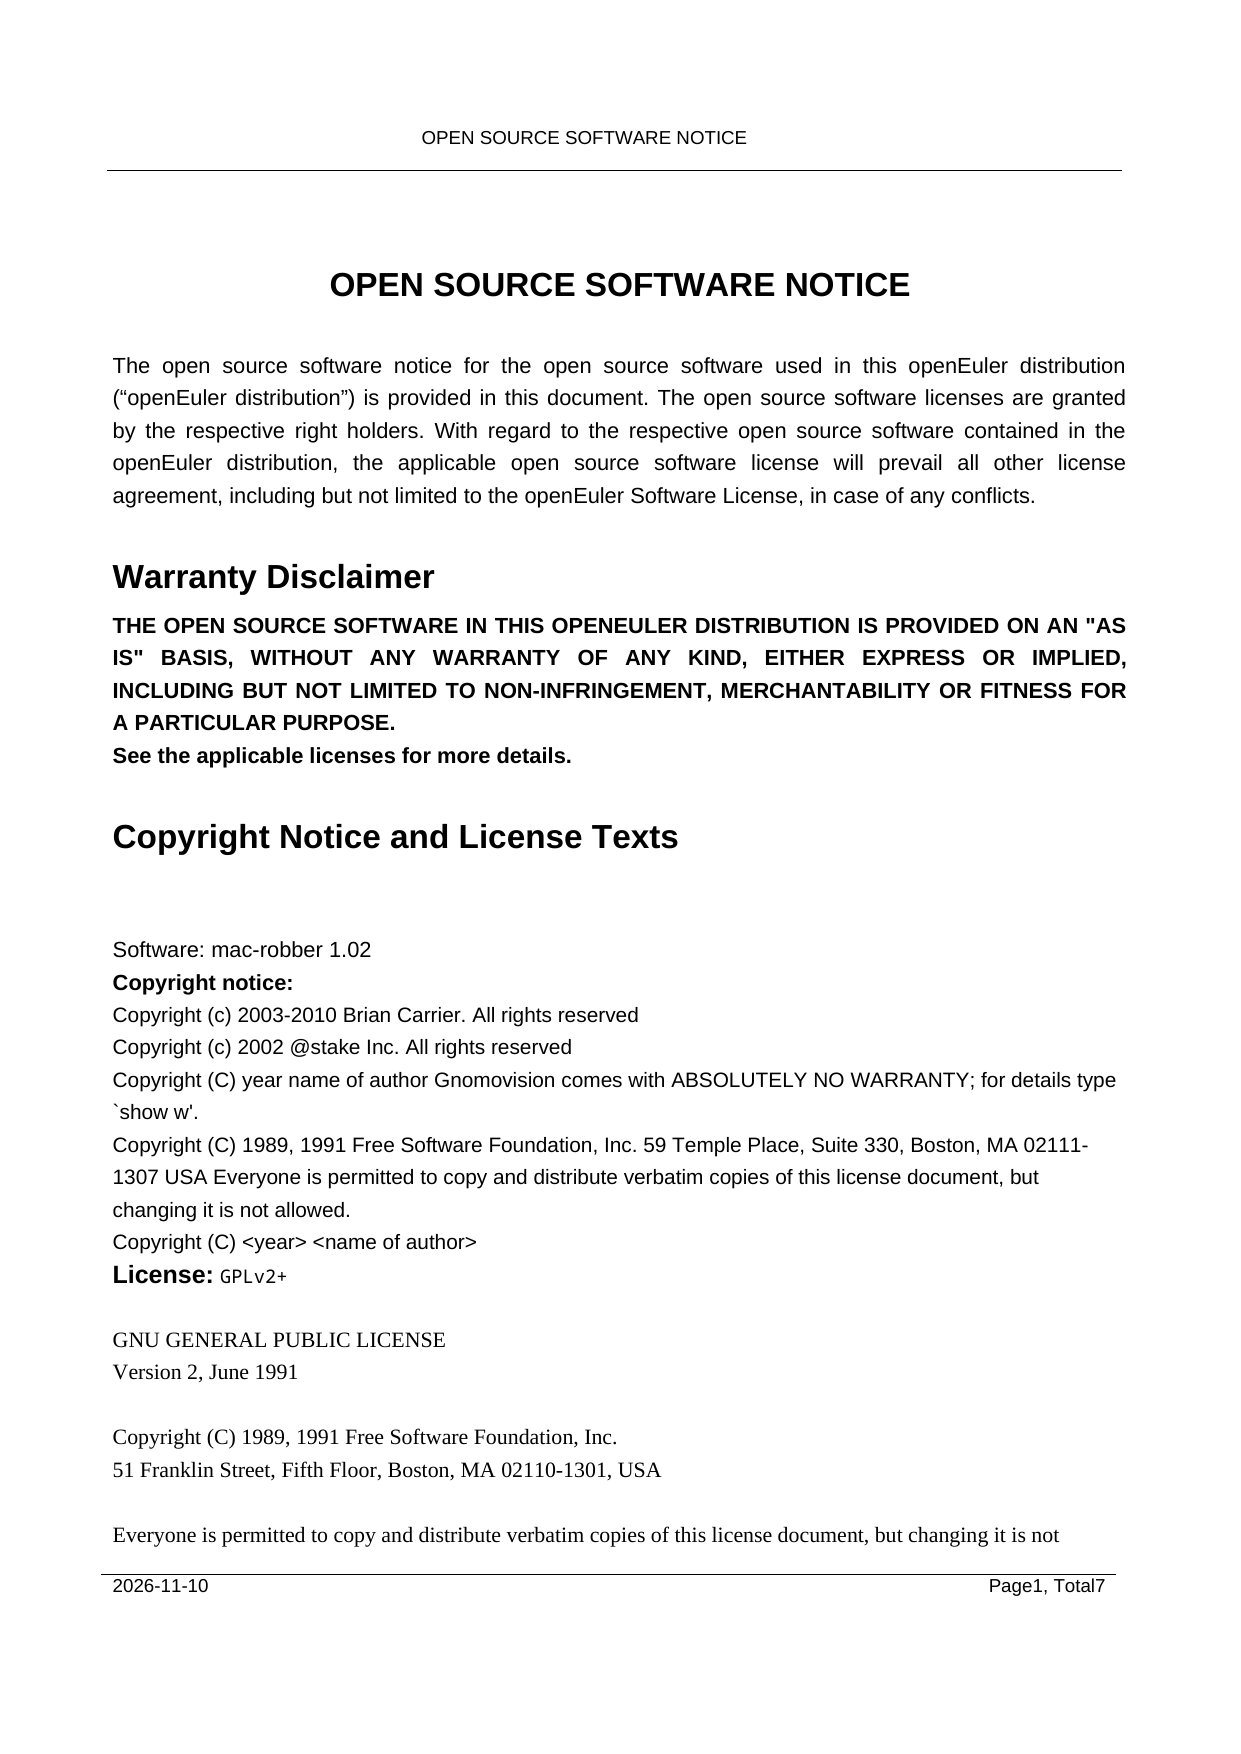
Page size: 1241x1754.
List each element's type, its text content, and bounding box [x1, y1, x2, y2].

text Copyright (C) <year> <name of author> [112, 1226, 1128, 1258]
text Copyright (C) year name of author Gnomovision comes with ABSOLUTELY NO WARRANTY; for details type `show w'. [112, 1063, 1128, 1128]
text The open source software notice for the open source software used in this openEuler distribution (“openEuler distribution”) is provided in this document. The open source software licenses are granted by the respective right holders. With regard to the respective open source software contained in the openEuler distribution, the applicable open source software license will prevail all other license agreement, including but not limited to the openEuler Software License, in case of any conflicts. [112, 349, 1128, 511]
text Copyright (c) 2002 @stake Inc. All rights reserved [112, 1031, 1128, 1063]
text THE OPEN SOURCE SOFTWARE IN THIS OPENEULER DISTRIBUTION IS PROVIDED ON AN "AS IS" BASIS, WITHOUT ANY WARRANTY OF ANY KIND, EITHER EXPRESS OR IMPLIED, INCLUDING BUT NOT LIMITED TO NON-INFRINGEMENT, MERCHANTABILITY OR FITNESS FOR A PARTICULAR PURPOSE. See the applicable licenses for more details. [112, 609, 1128, 771]
text Warranty Disclaimer [112, 544, 1128, 609]
text Copyright (c) 2003-2010 Brian Carrier. All rights reserved [112, 998, 1128, 1031]
text Software: mac-robber 1.02 [112, 933, 1128, 966]
text Copyright (C) 1989, 1991 Free Software Foundation, Inc. 59 Temple Place, Suite 330, Boston, MA 02111-1307 USA Everyone is permitted to copy and distribute verbatim copies of this license document, but changing it is not allowed. [112, 1128, 1128, 1226]
text Copyright notice: [112, 966, 1128, 998]
text Copyright Notice and License Texts [112, 804, 1128, 869]
text OPEN SOURCE SOFTWARE NOTICE [112, 251, 1128, 316]
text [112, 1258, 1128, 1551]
